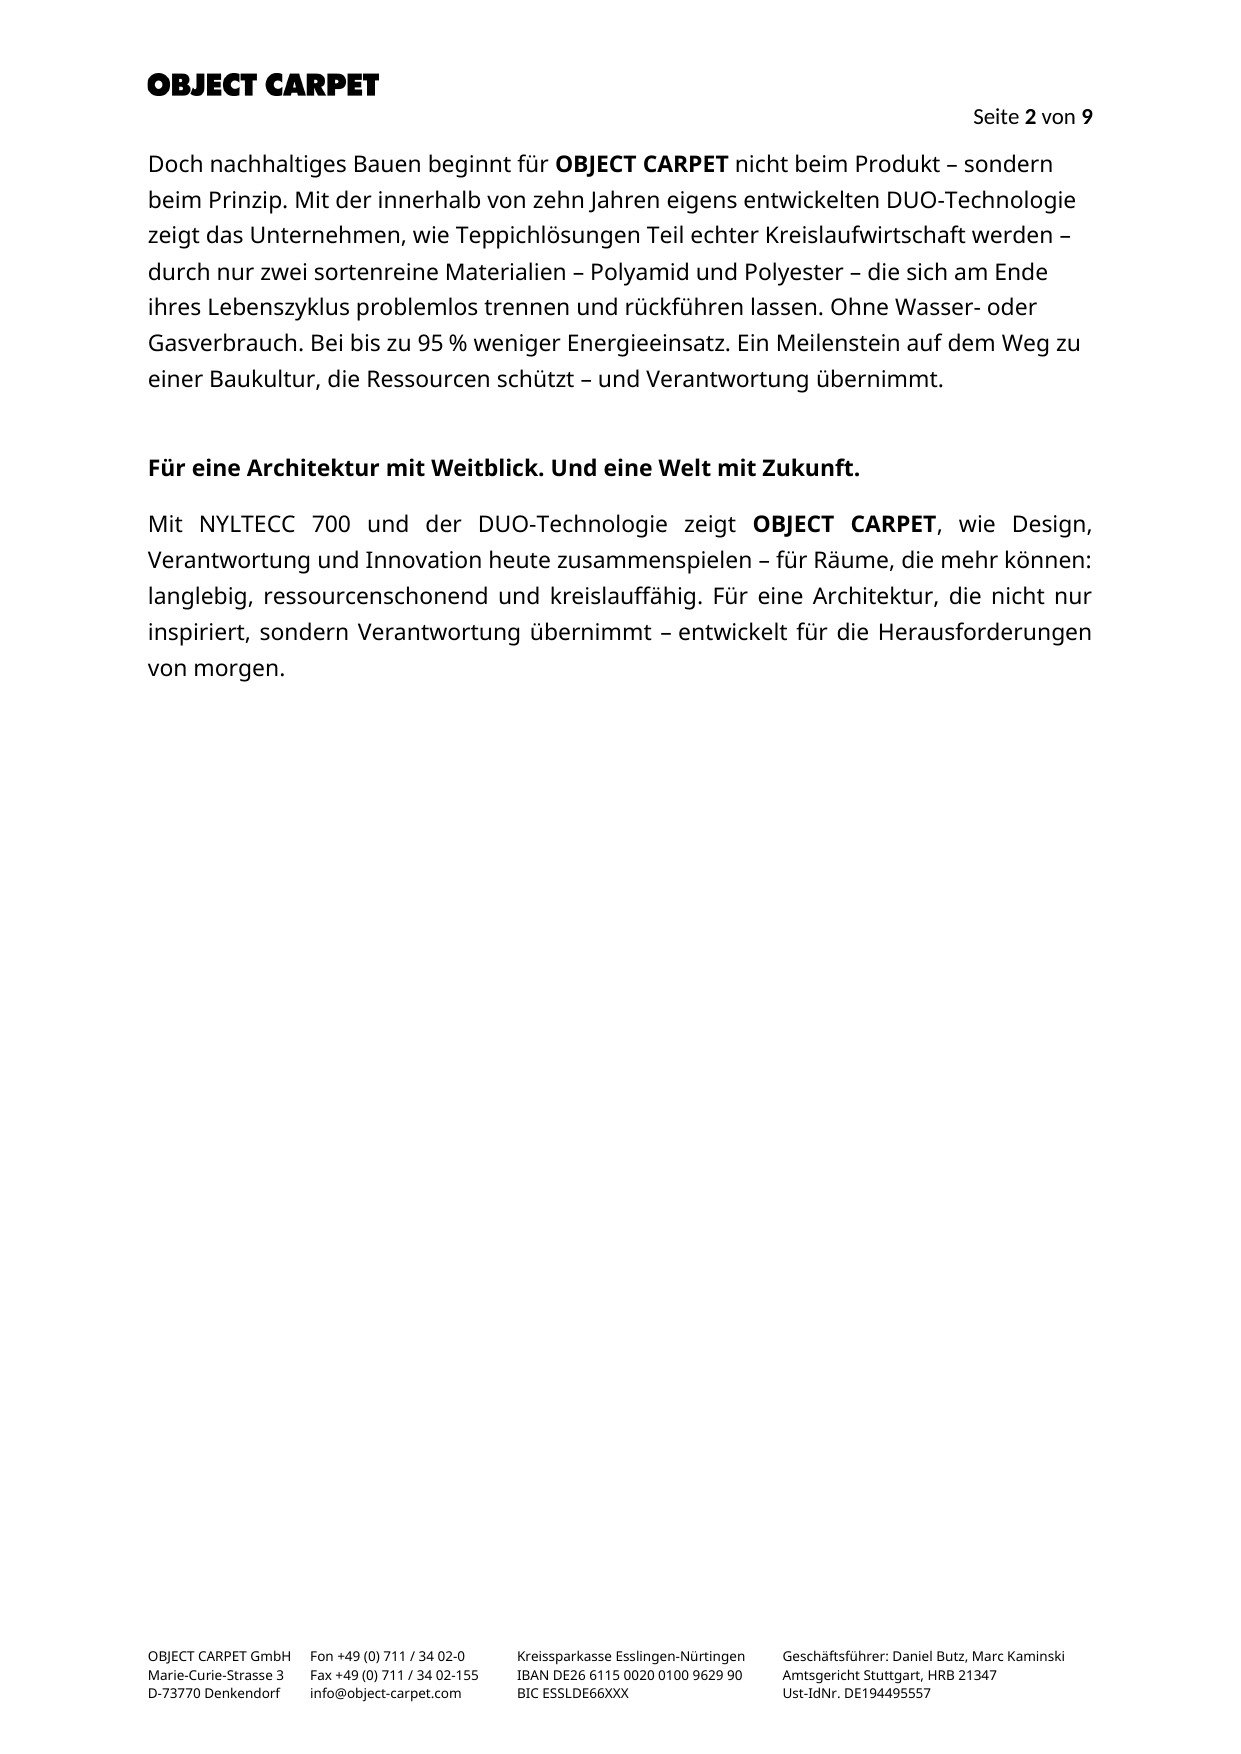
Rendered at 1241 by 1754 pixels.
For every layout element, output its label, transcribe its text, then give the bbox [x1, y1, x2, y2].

text Für eine Architektur mit Weitblick. Und eine Welt mit Zukunft. [148, 452, 1093, 483]
text Doch nachhaltiges Bauen beginnt für OBJECT CARPET nicht beim Produkt – sondern beim Prinzip. Mit der innerhalb von zehn Jahren eigens entwickelten DUO-Technologie zeigt das Unternehmen, wie Teppichlösungen Teil echter Kreislaufwirtschaft werden – durch nur zwei sortenreine Materialien – Polyamid und Polyester – die sich am Ende ihres Lebenszyklus problemlos trennen und rückführen lassen. Ohne Wasser- oder Gasverbrauch. Bei bis zu 95 % weniger Energieeinsatz. Ein Meilenstein auf dem Weg zu einer Baukultur, die Ressourcen schützt – und Verantwortung übernimmt. [148, 148, 1093, 427]
text Mit NYLTECC 700 und der DUO-Technologie zeigt OBJECT CARPET, wie Design, Verantwortung und Innovation heute zusammenspielen – für Räume, die mehr können: langlebig, ressourcenschonend und kreislauffähig. Für eine Architektur, die nicht nur inspiriert, sondern Verantwortung übernimmt – entwickelt für die Herausforderungen von morgen. [148, 508, 1093, 683]
picture [147, 73, 379, 96]
